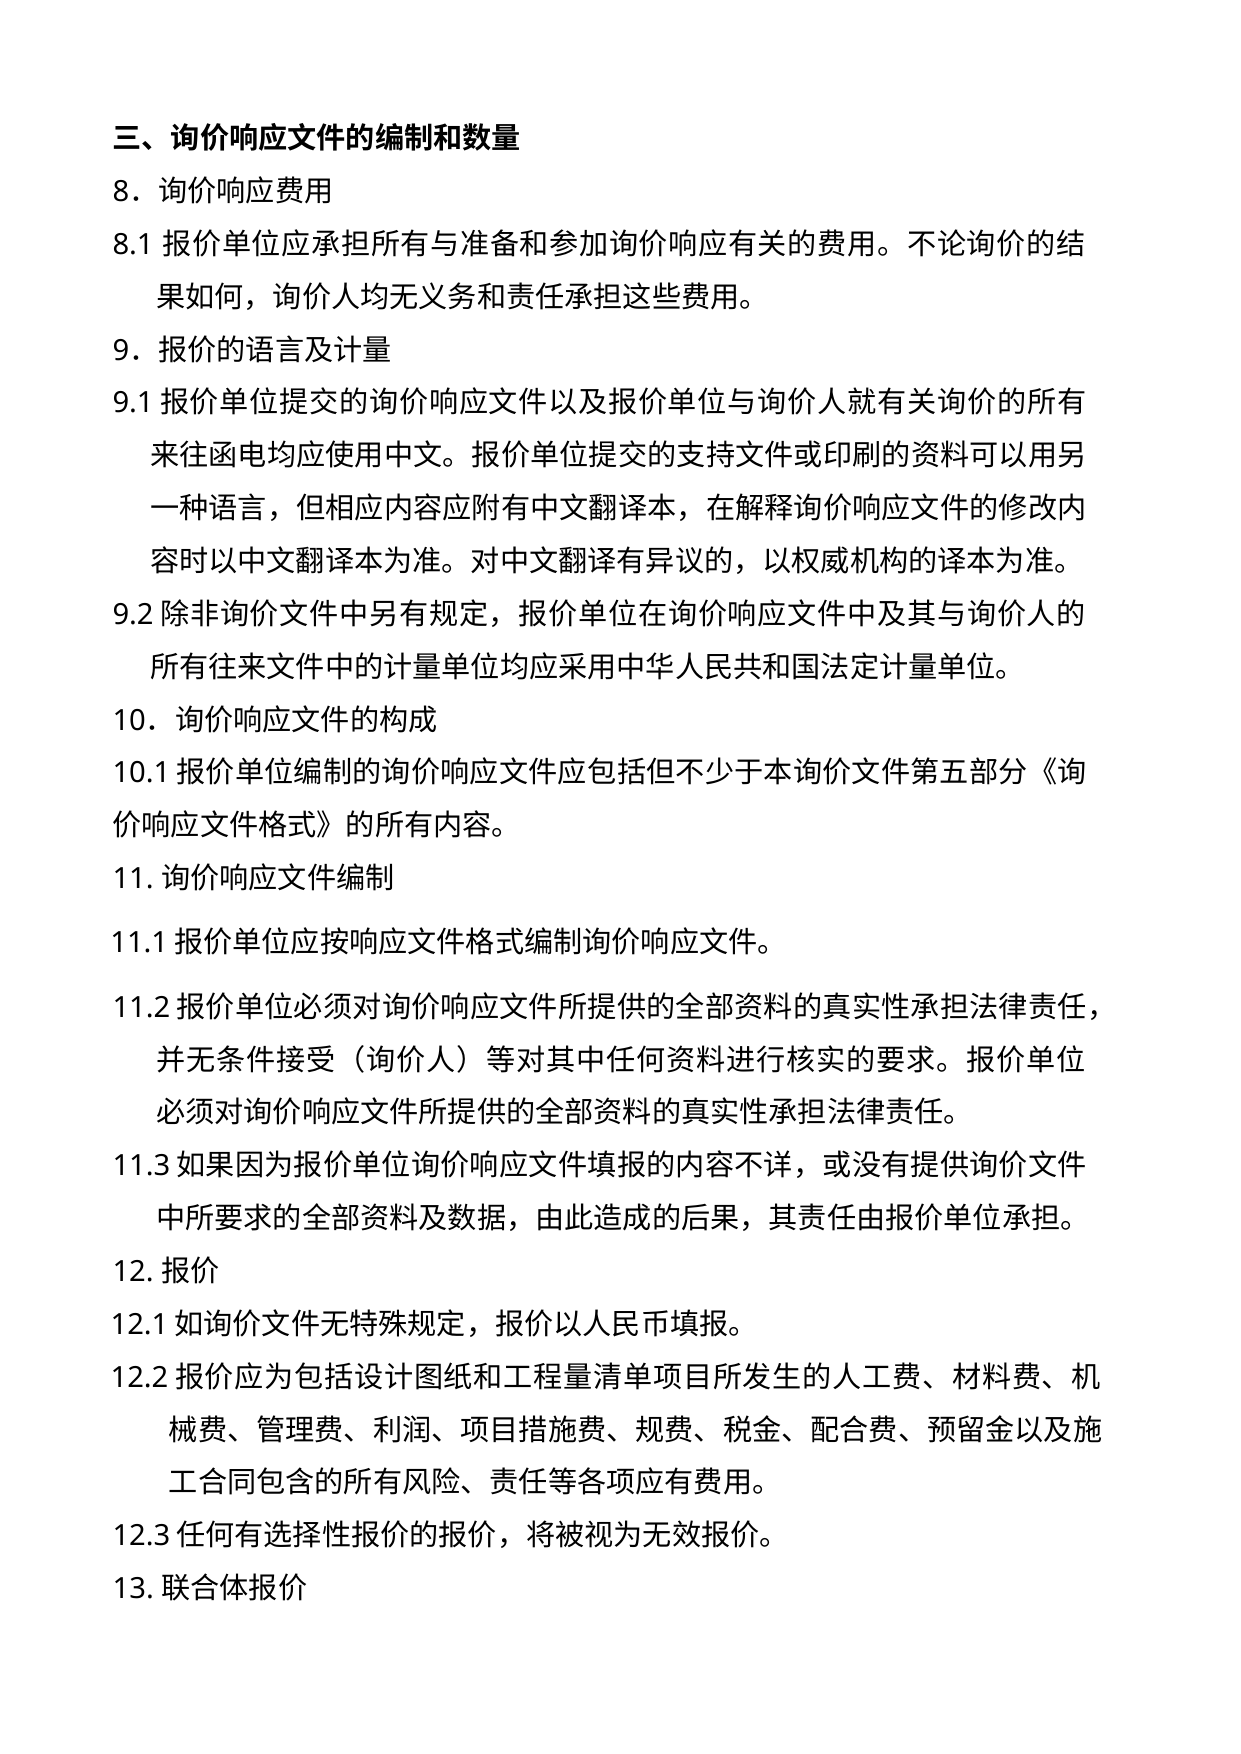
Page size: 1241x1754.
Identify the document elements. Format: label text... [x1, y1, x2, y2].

text 三、询价响应文件的编制和数量 [112, 115, 1087, 157]
text 13. 联合体报价 [112, 1565, 1087, 1607]
text 11. 询价响应文件编制 [112, 855, 1087, 897]
text 11.3如果因为报价单位询价响应文件填报的内容不详，或没有提供询价文件中所要求的全部资料及数据，由此造成的后果，其责任由报价单位承担。 [112, 1142, 1087, 1237]
text 9.1报价单位提交的询价响应文件以及报价单位与询价人就有关询价的所有来往函电均应使用中文。报价单位提交的支持文件或印刷的资料可以用另一种语言，但相应内容应附有中文翻译本，在解释询价响应文件的修改内容时以中文翻译本为准。对中文翻译有异议的，以权威机构的译本为准。 [112, 379, 1087, 580]
text 8．询价响应费用 [112, 167, 1087, 210]
text 12.1如询价文件无特殊规定，报价以人民币填报。 [110, 1300, 1103, 1343]
text 12.2报价应为包括设计图纸和工程量清单项目所发生的人工费、材料费、机械费、管理费、利润、项目措施费、规费、税金、配合费、预留金以及施工合同包含的所有风险、责任等各项应有费用。 [110, 1353, 1103, 1501]
text 12. 报价 [112, 1247, 1087, 1290]
text 12.3任何有选择性报价的报价，将被视为无效报价。 [112, 1512, 1087, 1554]
text 9．报价的语言及计量 [112, 326, 1087, 368]
text 8.1 报价单位应承担所有与准备和参加询价响应有关的费用。不论询价的结果如何，询价人均无义务和责任承担这些费用。 [112, 220, 1087, 316]
text 10．询价响应文件的构成 [112, 696, 1087, 738]
text 9.2除非询价文件中另有规定，报价单位在询价响应文件中及其与询价人的所有往来文件中的计量单位均应采用中华人民共和国法定计量单位。 [112, 590, 1087, 686]
text 10.1报价单位编制的询价响应文件应包括但不少于本询价文件第五部分《询价响应文件格式》的所有内容。 [112, 749, 1087, 844]
text 11.2报价单位必须对询价响应文件所提供的全部资料的真实性承担法律责任，并无条件接受（询价人）等对其中任何资料进行核实的要求。报价单位必须对询价响应文件所提供的全部资料的真实性承担法律责任。 [112, 983, 1087, 1131]
text 11.1报价单位应按响应文件格式编制询价响应文件。 [110, 908, 1087, 973]
